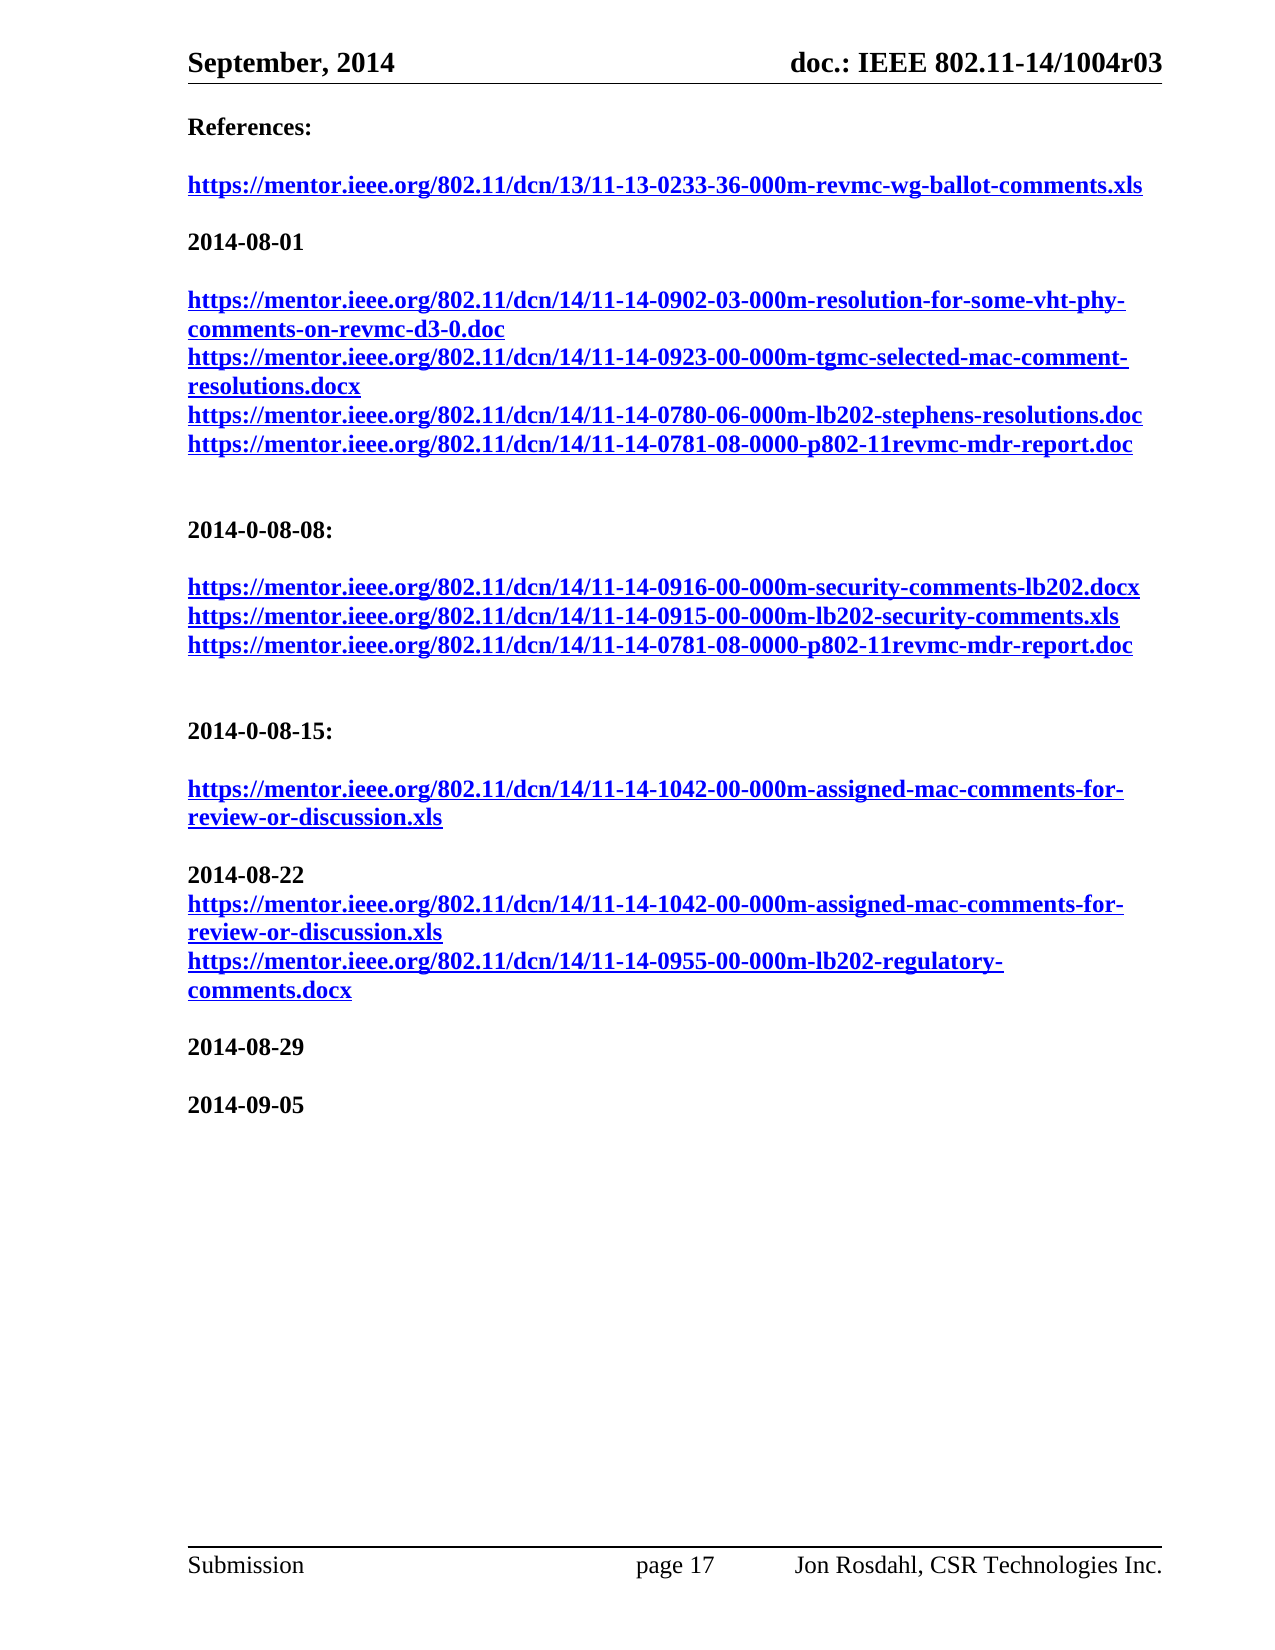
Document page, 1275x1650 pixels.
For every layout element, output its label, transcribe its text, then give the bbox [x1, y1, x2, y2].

text 2014-08-01 [187, 227, 1162, 256]
text https://mentor.ieee.org/802.11/dcn/14/11-14-0781-08-0000-p802-11revmc-mdr-report.doc [187, 630, 1162, 659]
text https://mentor.ieee.org/802.11/dcn/14/11-14-0780-06-000m-lb202-stephens-resolutions.doc [187, 400, 1162, 429]
text https://mentor.ieee.org/802.11/dcn/13/11-13-0233-36-000m-revmc-wg-ballot-comments.xls [187, 170, 1162, 199]
text https://mentor.ieee.org/802.11/dcn/14/11-14-0915-00-000m-lb202-security-comments.xls [187, 601, 1162, 630]
text 2014-09-05 [187, 1090, 1162, 1119]
text 2014-0-08-15: [187, 716, 1162, 745]
text https://mentor.ieee.org/802.11/dcn/14/11-14-1042-00-000m-assigned-mac-comments-for-review-or-discussion.xls [187, 774, 1162, 831]
text https://mentor.ieee.org/802.11/dcn/14/11-14-1042-00-000m-assigned-mac-comments-for-review-or-discussion.xls [187, 889, 1162, 946]
text 2014-08-22 [187, 860, 1162, 889]
text https://mentor.ieee.org/802.11/dcn/14/11-14-0916-00-000m-security-comments-lb202.docx [187, 572, 1162, 601]
text References: [187, 112, 1162, 141]
text https://mentor.ieee.org/802.11/dcn/14/11-14-0955-00-000m-lb202-regulatory-comments.docx [187, 946, 1162, 1004]
text 2014-0-08-08: [187, 515, 1162, 544]
text 2014-08-29 [187, 1032, 1162, 1061]
text https://mentor.ieee.org/802.11/dcn/14/11-14-0923-00-000m-tgmc-selected-mac-comment-resolutions.docx [187, 342, 1162, 400]
text https://mentor.ieee.org/802.11/dcn/14/11-14-0781-08-0000-p802-11revmc-mdr-report.doc [187, 429, 1162, 457]
text https://mentor.ieee.org/802.11/dcn/14/11-14-0902-03-000m-resolution-for-some-vht-phy-comments-on-revmc-d3-0.doc [187, 285, 1162, 342]
